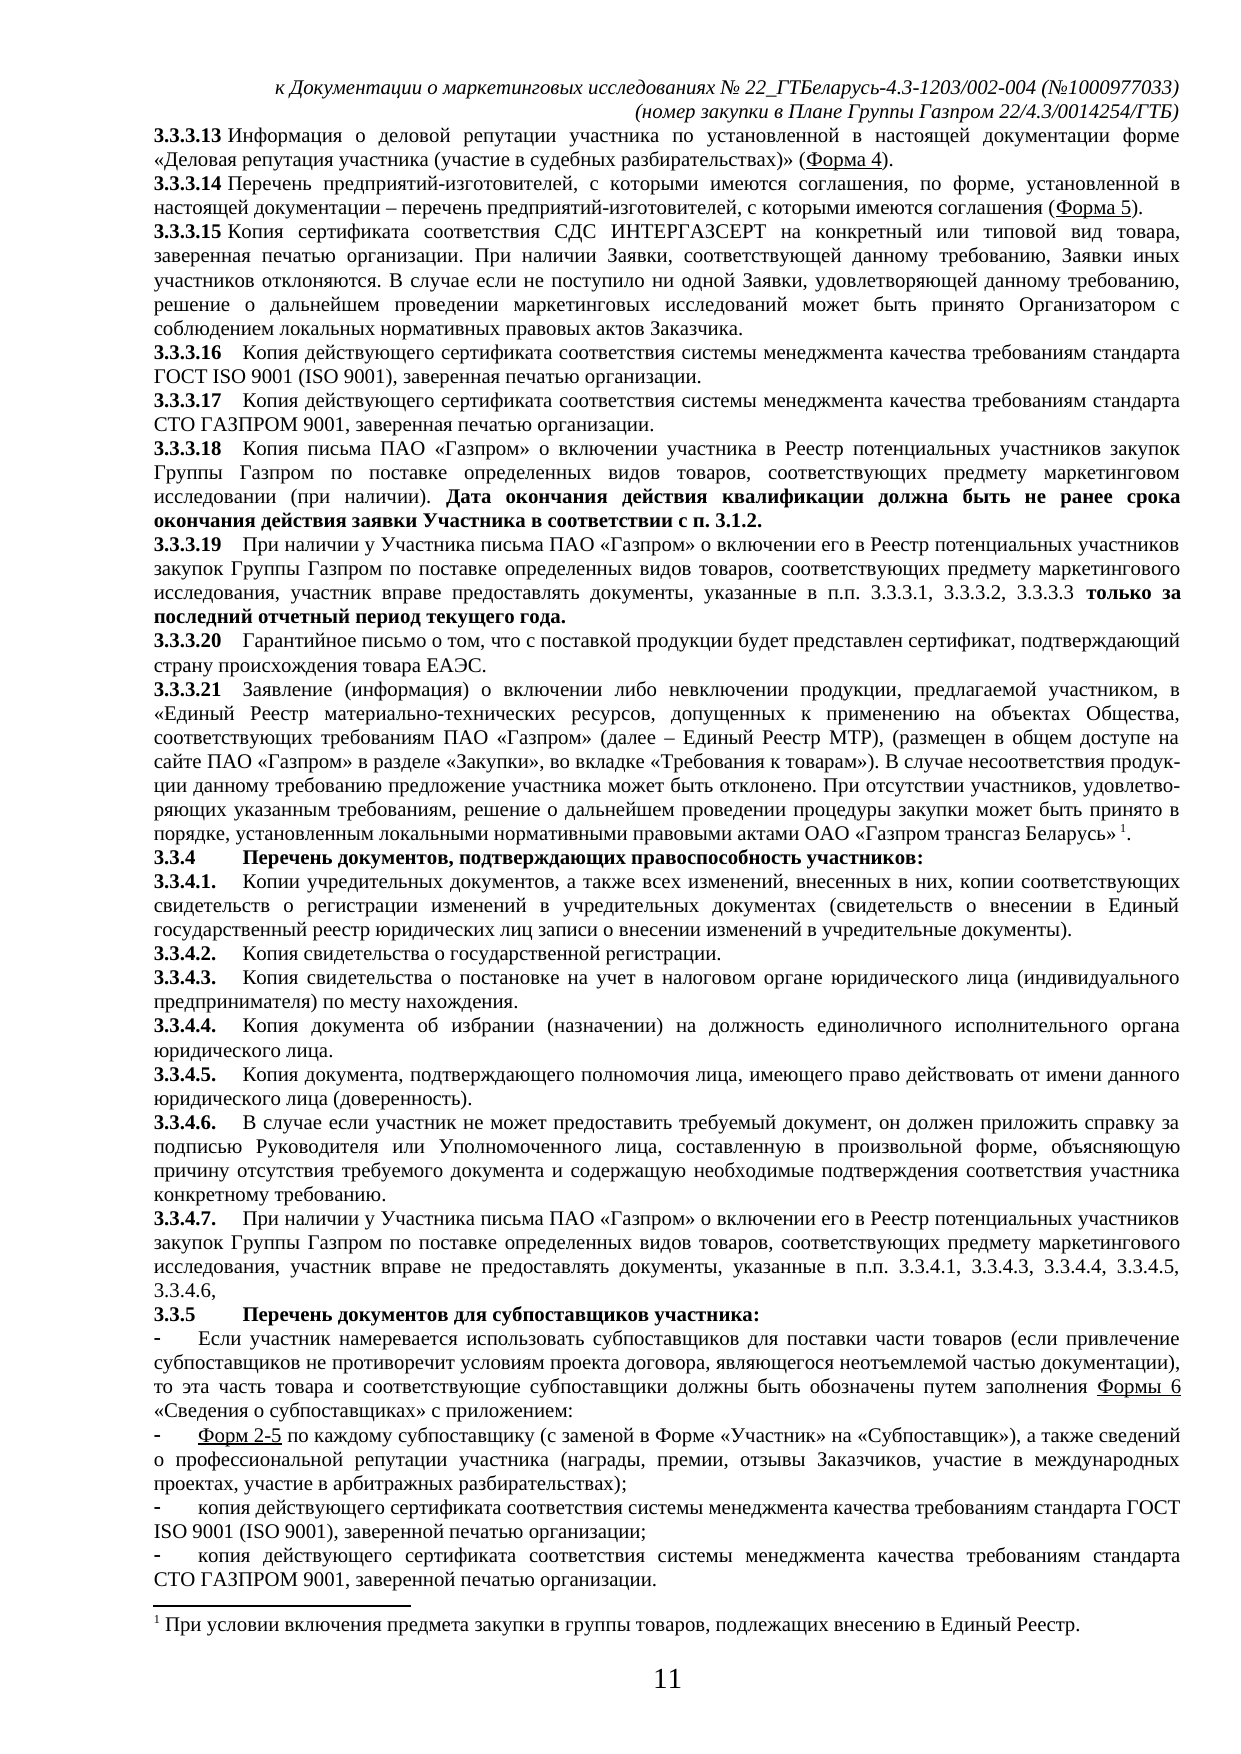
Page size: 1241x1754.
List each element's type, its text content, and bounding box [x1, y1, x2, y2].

list Копия документа, подтверждающего полномочия лица, имеющего право действовать от имени данного юридического лица (доверенность). [153, 1062, 1181, 1110]
list Копия свидетельства о государственной регистрации. [153, 941, 1181, 965]
list В случае если участник не может предоставить требуемый документ, он должен приложить справку за подписью Руководителя или Уполномоченного лица, составленную в произвольной форме, объясняющую причину отсутствия требуемого документа и содержащую необходимые подтверждения соответствия участника конкретному требованию. [153, 1110, 1181, 1206]
list Перечень документов, подтверждающих правоспособность участников: [153, 845, 1181, 869]
list Информация о деловой репутации участника по установленной в настоящей документации форме «Деловая репутация участника (участие в судебных разбирательствах)» (Форма 4). [153, 123, 1181, 171]
list Перечень предприятий-изготовителей, с которыми имеются соглашения, по форме, установленной в настоящей документации – перечень предприятий-изготовителей, с которыми имеются соглашения (Форма 5). [153, 171, 1181, 219]
list Форм 2-5 по каждому субпоставщику (с заменой в Форме «Участник» на «Субпоставщик»), а также сведений о профессиональной репутации участника (награды, премии, отзывы Заказчиков, участие в международных проектах, участие в арбитражных разбирательствах); [153, 1422, 1181, 1495]
list Копии учредительных документов, а также всех изменений, внесенных в них, копии соответствующих свидетельств о регистрации изменений в учредительных документах (свидетельств о внесении в Единый государственный реестр юридических лиц записи о внесении изменений в учредительные документы). [153, 869, 1181, 941]
list копия действующего сертификата соответствия системы менеджмента качества требованиям стандарта ГОСТ ISO 9001 (ISO 9001), заверенной печатью организации; [153, 1495, 1181, 1543]
list Копия сертификата соответствия СДС ИНТЕРГАЗСЕРТ на конкретный или типовой вид товара, заверенная печатью организации. При наличии Заявки, соответствующей данному требованию, Заявки иных участников отклоняются. В случае если не поступило ни одной Заявки, удовлетворяющей данному требованию, решение о дальнейшем проведении маркетинговых исследований может быть принято Организатором с соблюдением локальных нормативных правовых актов Заказчика. [153, 219, 1181, 340]
list Перечень документов для субпоставщиков участника: [153, 1302, 1181, 1326]
list Гарантийное письмо о том, что с поставкой продукции будет представлен сертификат, подтверждающий страну происхождения товара ЕАЭС. [153, 628, 1181, 677]
list При наличии у Участника письма ПАО «Газпром» о включении его в Реестр потенциальных участников закупок Группы Газпром по поставке определенных видов товаров, соответствующих предмету маркетингового исследования, участник вправе предоставлять документы, указанные в п.п. 3.3.3.1, 3.3.3.2, 3.3.3.3 только за последний отчетный период текущего года. [153, 532, 1181, 628]
list Копия документа об избрании (назначении) на должность единоличного исполнительного органа юридического лица. [153, 1013, 1181, 1062]
list Копия действующего сертификата соответствия системы менеджмента качества требованиям стандарта ГОСТ ISO 9001 (ISO 9001), заверенная печатью организации. [153, 340, 1181, 388]
list Если участник намеревается использовать субпоставщиков для поставки части товаров (если привлечение субпоставщиков не противоречит условиям проекта договора, являющегося неотъемлемой частью документации), то эта часть товара и соответствующие субпоставщики должны быть обозначены путем заполнения Формы 6 «Сведения о субпоставщиках» с приложением: [153, 1326, 1181, 1422]
list Копия письма ПАО «Газпром» о включении участника в Реестр потенциальных участников закупок Группы Газпром по поставке определенных видов товаров, соответствующих предмету маркетинговом исследовании (при наличии). Дата окончания действия квалификации должна быть не ранее срока окончания действия заявки Участника в соответствии с п. 3.1.2. [153, 436, 1181, 532]
list копия действующего сертификата соответствия системы менеджмента качества требованиям стандарта СТО ГАЗПРОМ 9001, заверенной печатью организации. [153, 1543, 1181, 1591]
list Копия свидетельства о постановке на учет в налоговом органе юридического лица (индивидуального предпринимателя) по месту нахождения. [153, 965, 1181, 1013]
list Заявление (информация) о включении либо невключении продукции, предлагаемой участником, в «Единый Реестр материально-технических ресурсов, допущенных к применению на объектах Общества, соответствующих требованиям ПАО «Газпром» (далее – Единый Реестр МТР), (размещен в общем доступе на сайте ПАО «Газпром» в разделе «Закупки», во вкладке «Требования к товарам»). В случае несоответствия продук-ции данному требованию предложение участника может быть отклонено. При отсутствии участников, удовлетво-ряющих указанным требованиям, решение о дальнейшем проведении процедуры закупки может быть принято в порядке, установленным локальными нормативными правовыми актами ОАО «Газпром трансгаз Беларусь» . [153, 677, 1181, 845]
list При наличии у Участника письма ПАО «Газпром» о включении его в Реестр потенциальных участников закупок Группы Газпром по поставке определенных видов товаров, соответствующих предмету маркетингового исследования, участник вправе не предоставлять документы, указанные в п.п. 3.3.4.1, 3.3.4.3, 3.3.4.4, 3.3.4.5, 3.3.4.6, [153, 1206, 1181, 1302]
list Копия действующего сертификата соответствия системы менеджмента качества требованиям стандарта СТО ГАЗПРОМ 9001, заверенная печатью организации. [153, 388, 1181, 436]
